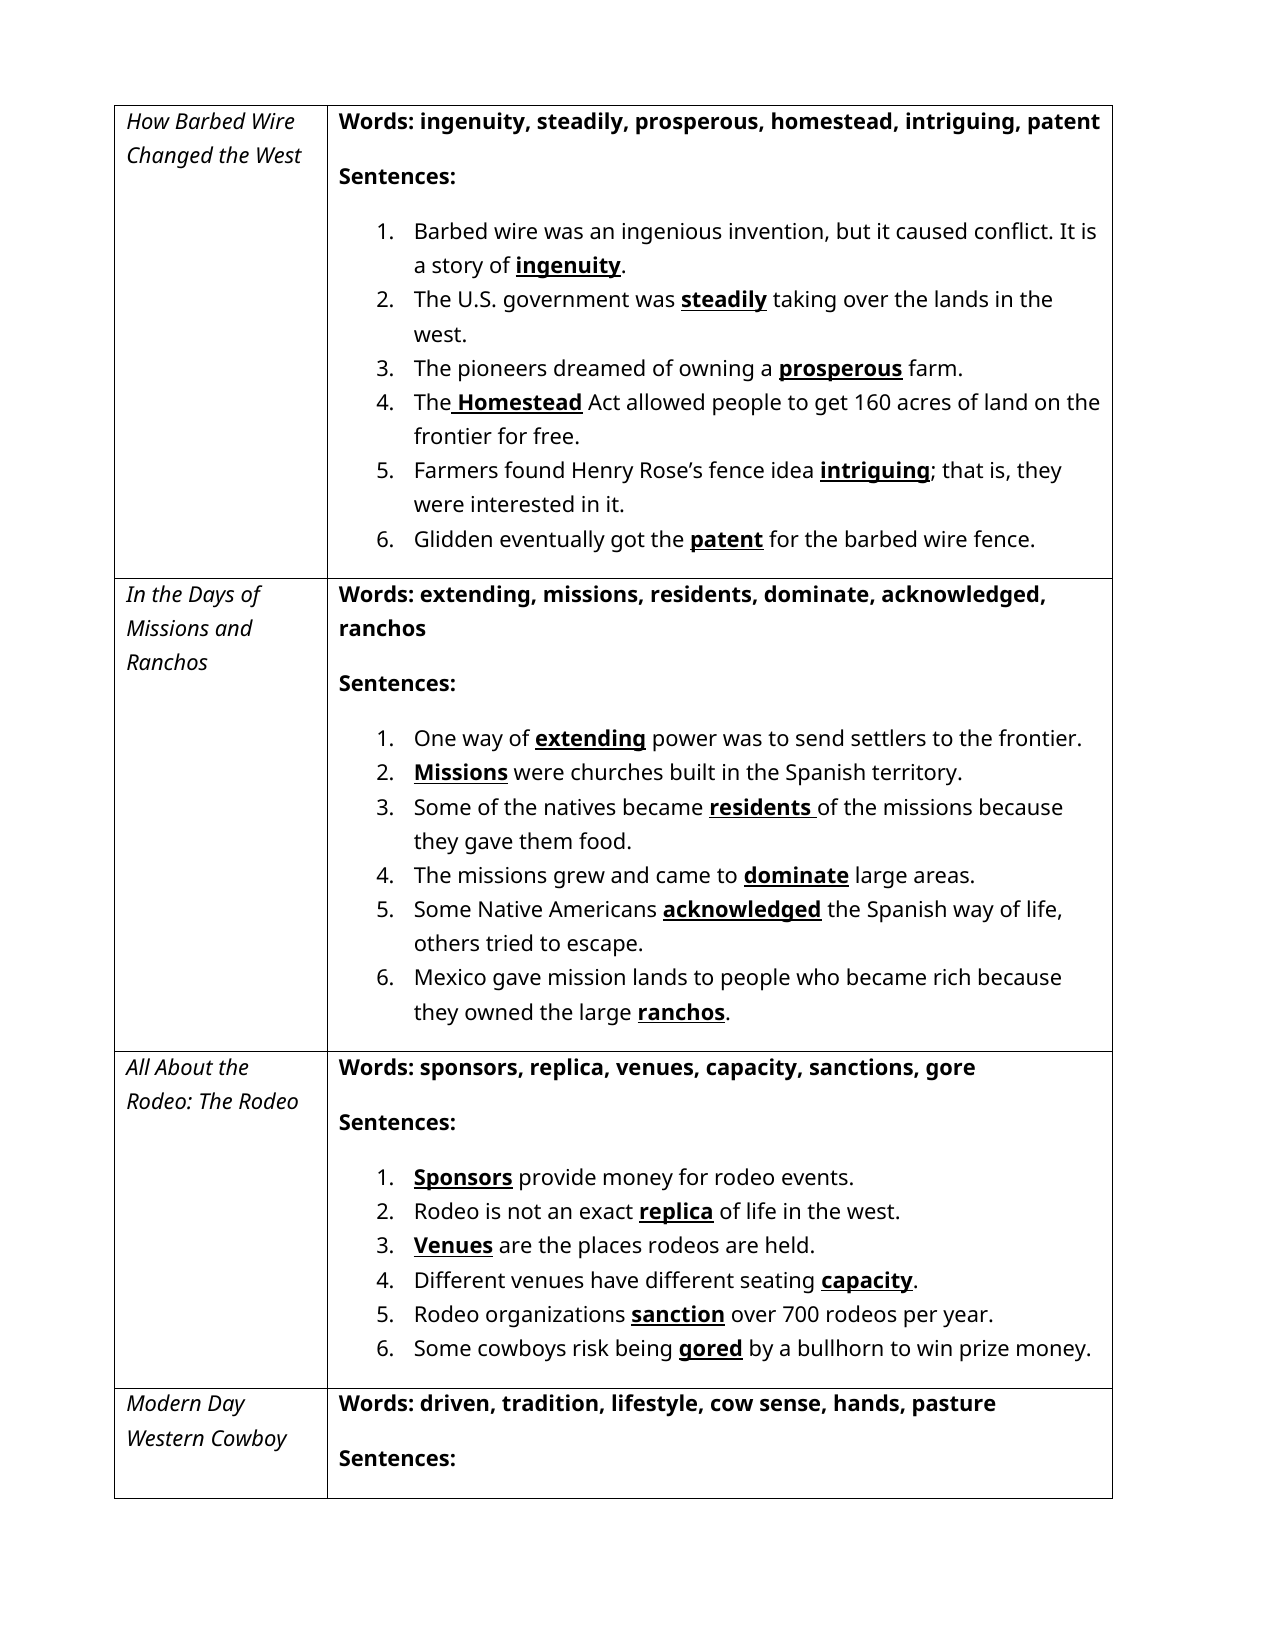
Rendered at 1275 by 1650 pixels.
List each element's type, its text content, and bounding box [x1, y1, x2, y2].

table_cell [115, 1389, 327, 1498]
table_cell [328, 1389, 1112, 1498]
table_cell How Barbed Wire Changed the West [115, 106, 327, 578]
table_cell Words: extending, missions, residents, dominate, acknowledged, ranchos Sentences: One way of extending power was to send settlers to the frontier. Missions were churches built in the Spanish territory. Some of the natives became residents of the missions because they gave them food. The missions grew and came to dominate large areas. Some Native Americans acknowledged the Spanish way of life, others tried to escape. Mexico gave mission lands to people who became rich because they owned the large ranchos. [328, 579, 1112, 1051]
table_cell Words: sponsors, replica, venues, capacity, sanctions, gore Sentences: Sponsors provide money for rodeo events. Rodeo is not an exact replica of life in the west. Venues are the places rodeos are held. Different venues have different seating capacity. Rodeo organizations sanction over 700 rodeos per year. Some cowboys risk being gored by a bullhorn to win prize money. [328, 1052, 1112, 1387]
table_cell In the Days of Missions and Ranchos [115, 579, 327, 1051]
table_cell All About the Rodeo: The Rodeo [115, 1052, 327, 1387]
table_cell Words: ingenuity, steadily, prosperous, homestead, intriguing, patent Sentences: Barbed wire was an ingenious invention, but it caused conflict. It is a story of ingenuity. The U.S. government was steadily taking over the lands in the west. The pioneers dreamed of owning a prosperous farm. The Homestead Act allowed people to get 160 acres of land on the frontier for free. Farmers found Henry Rose’s fence idea intriguing; that is, they were interested in it. Glidden eventually got the patent for the barbed wire fence. [328, 106, 1112, 578]
